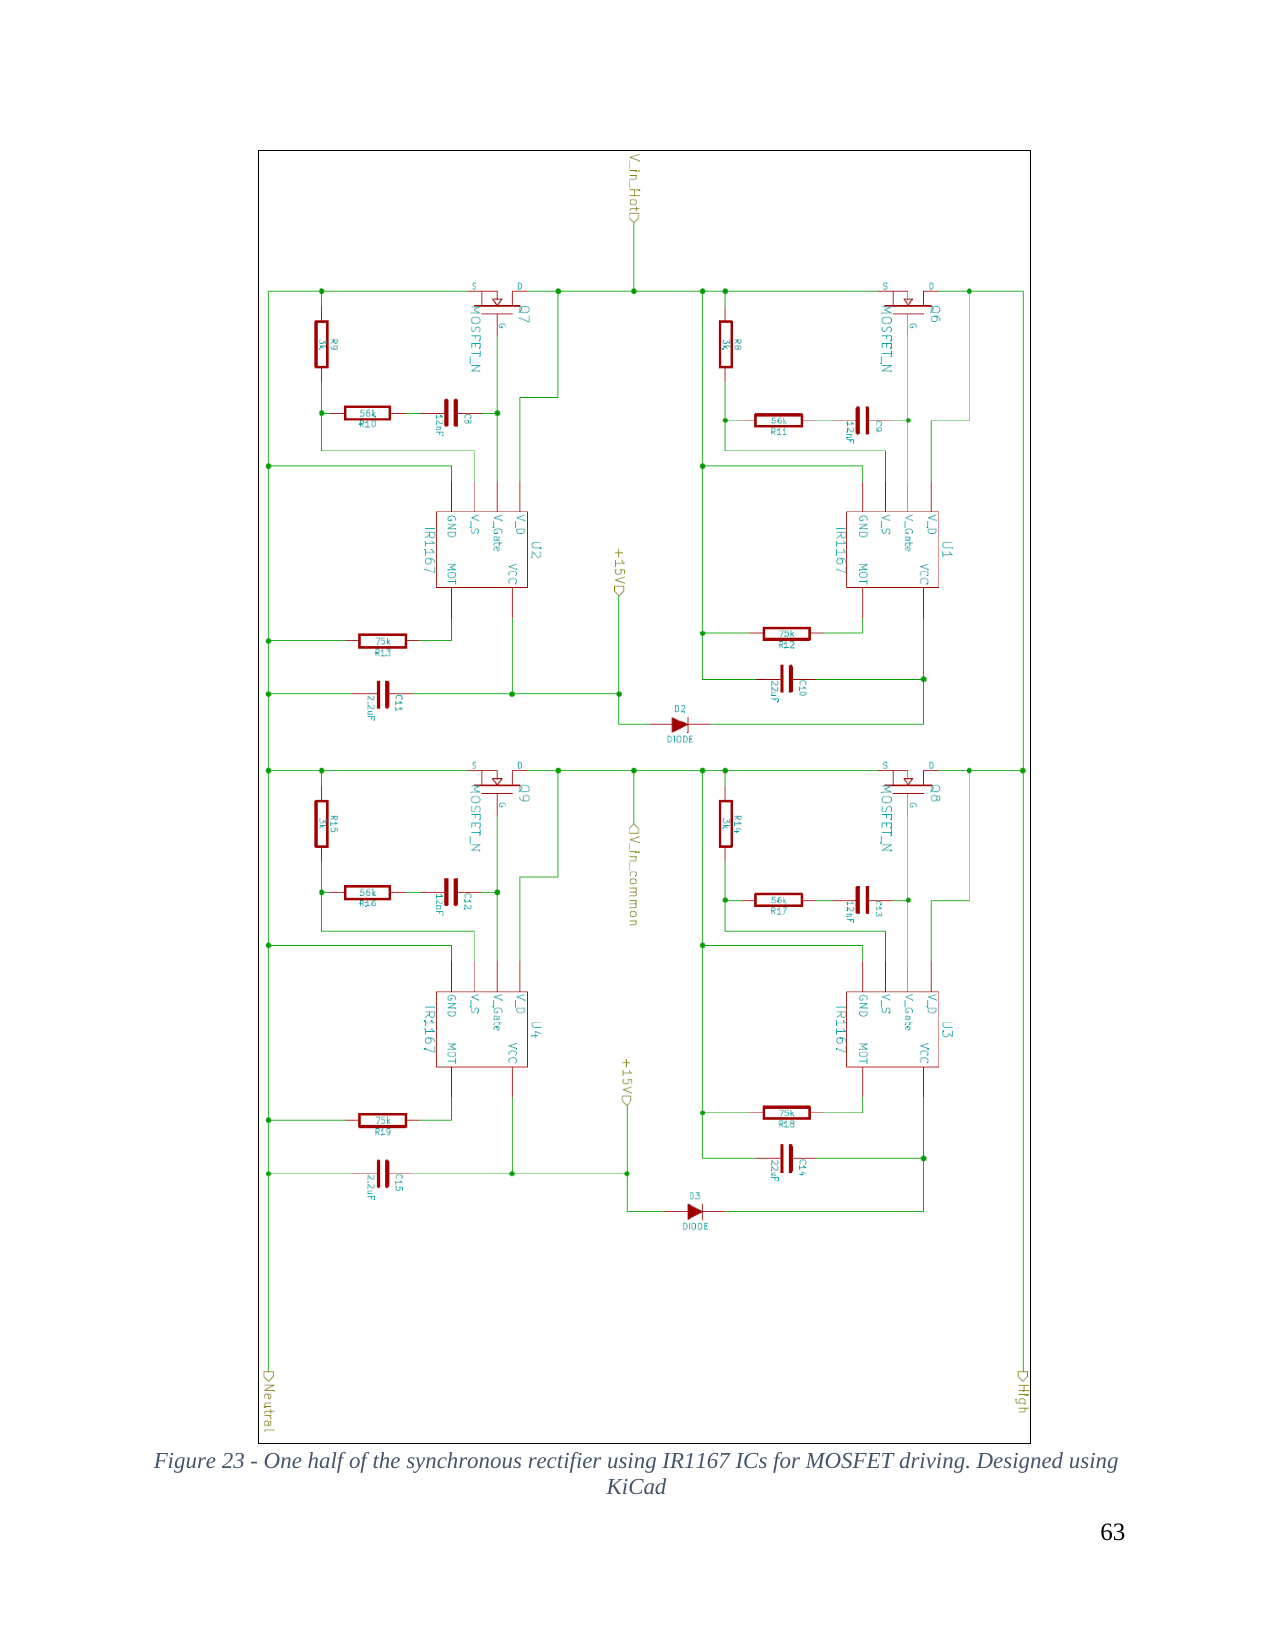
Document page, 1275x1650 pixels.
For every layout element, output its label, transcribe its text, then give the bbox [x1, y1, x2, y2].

picture [259, 152, 1030, 1443]
text Figure 23 - One half of the synchronous rectifier using IR1167 ICs for MOSFET driving. Designed using KiCad [150, 1447, 1125, 1500]
